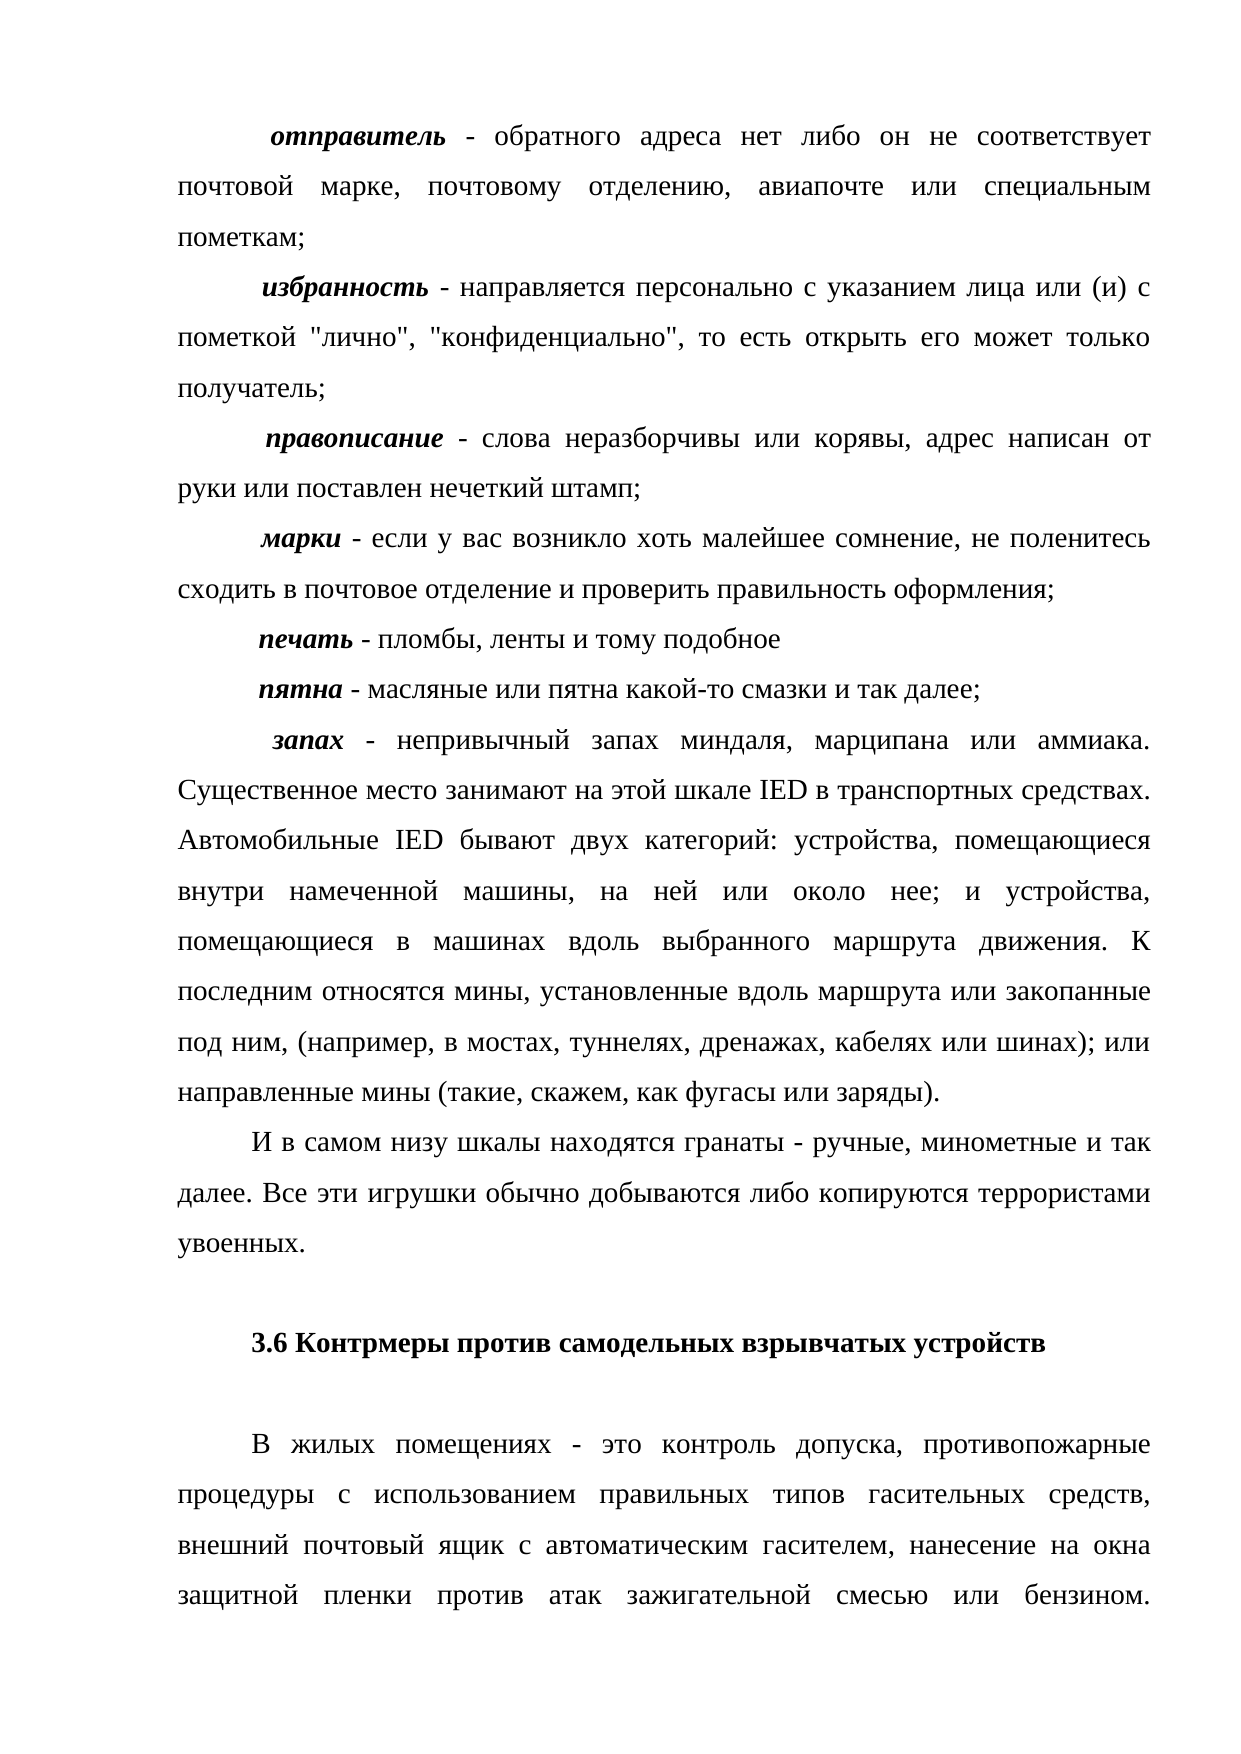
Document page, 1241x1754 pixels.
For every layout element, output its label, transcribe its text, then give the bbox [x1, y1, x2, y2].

text марки - если у вас возникло хоть малейшее сомнение, не поленитесь сходить в почтовое отделение и проверить правильность оформления; [177, 521, 1152, 604]
text отправитель - обратного адреса нет либо он не соответствует почтовой марке, почтовому отделению, авиапочте или специальным пометкам; [177, 118, 1152, 252]
text 3.6 Контрмеры против самодельных взрывчатых устройств [177, 1326, 1152, 1359]
text правописание - слова неразборчивы или корявы, адрес написан от руки или поставлен нечеткий штамп; [177, 420, 1152, 504]
text пятна - масляные или пятна какой-то смазки и так далее; [177, 672, 1152, 705]
text запах - непривычный запах миндаля, марципана или аммиака. Существенное место занимают на этой шкале IED в транспортных средствах. Автомобильные IED бывают двух категорий: устройства, помещающиеся внутри намеченной машины, на ней или около нее; и устройства, помещающиеся в машинах вдоль выбранного маршрута движения. К последним относятся мины, установленные вдоль маршрута или закопанные под ним, (например, в мостах, туннелях, дренажах, кабелях или шинах); или направленные мины (такие, скажем, как фугасы или заряды). [177, 722, 1152, 1108]
text избранность - направляется персонально с указанием лица или (и) с пометкой "лично", "конфиденциально", то есть открыть его может только получатель; [177, 269, 1152, 403]
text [177, 1426, 1152, 1611]
text печать - пломбы, ленты и тому подобное [177, 621, 1152, 655]
text И в самом низу шкалы находятся гранаты - ручные, минометные и так далее. Все эти игрушки обычно добываются либо копируются террористами увоенных. [177, 1124, 1152, 1258]
